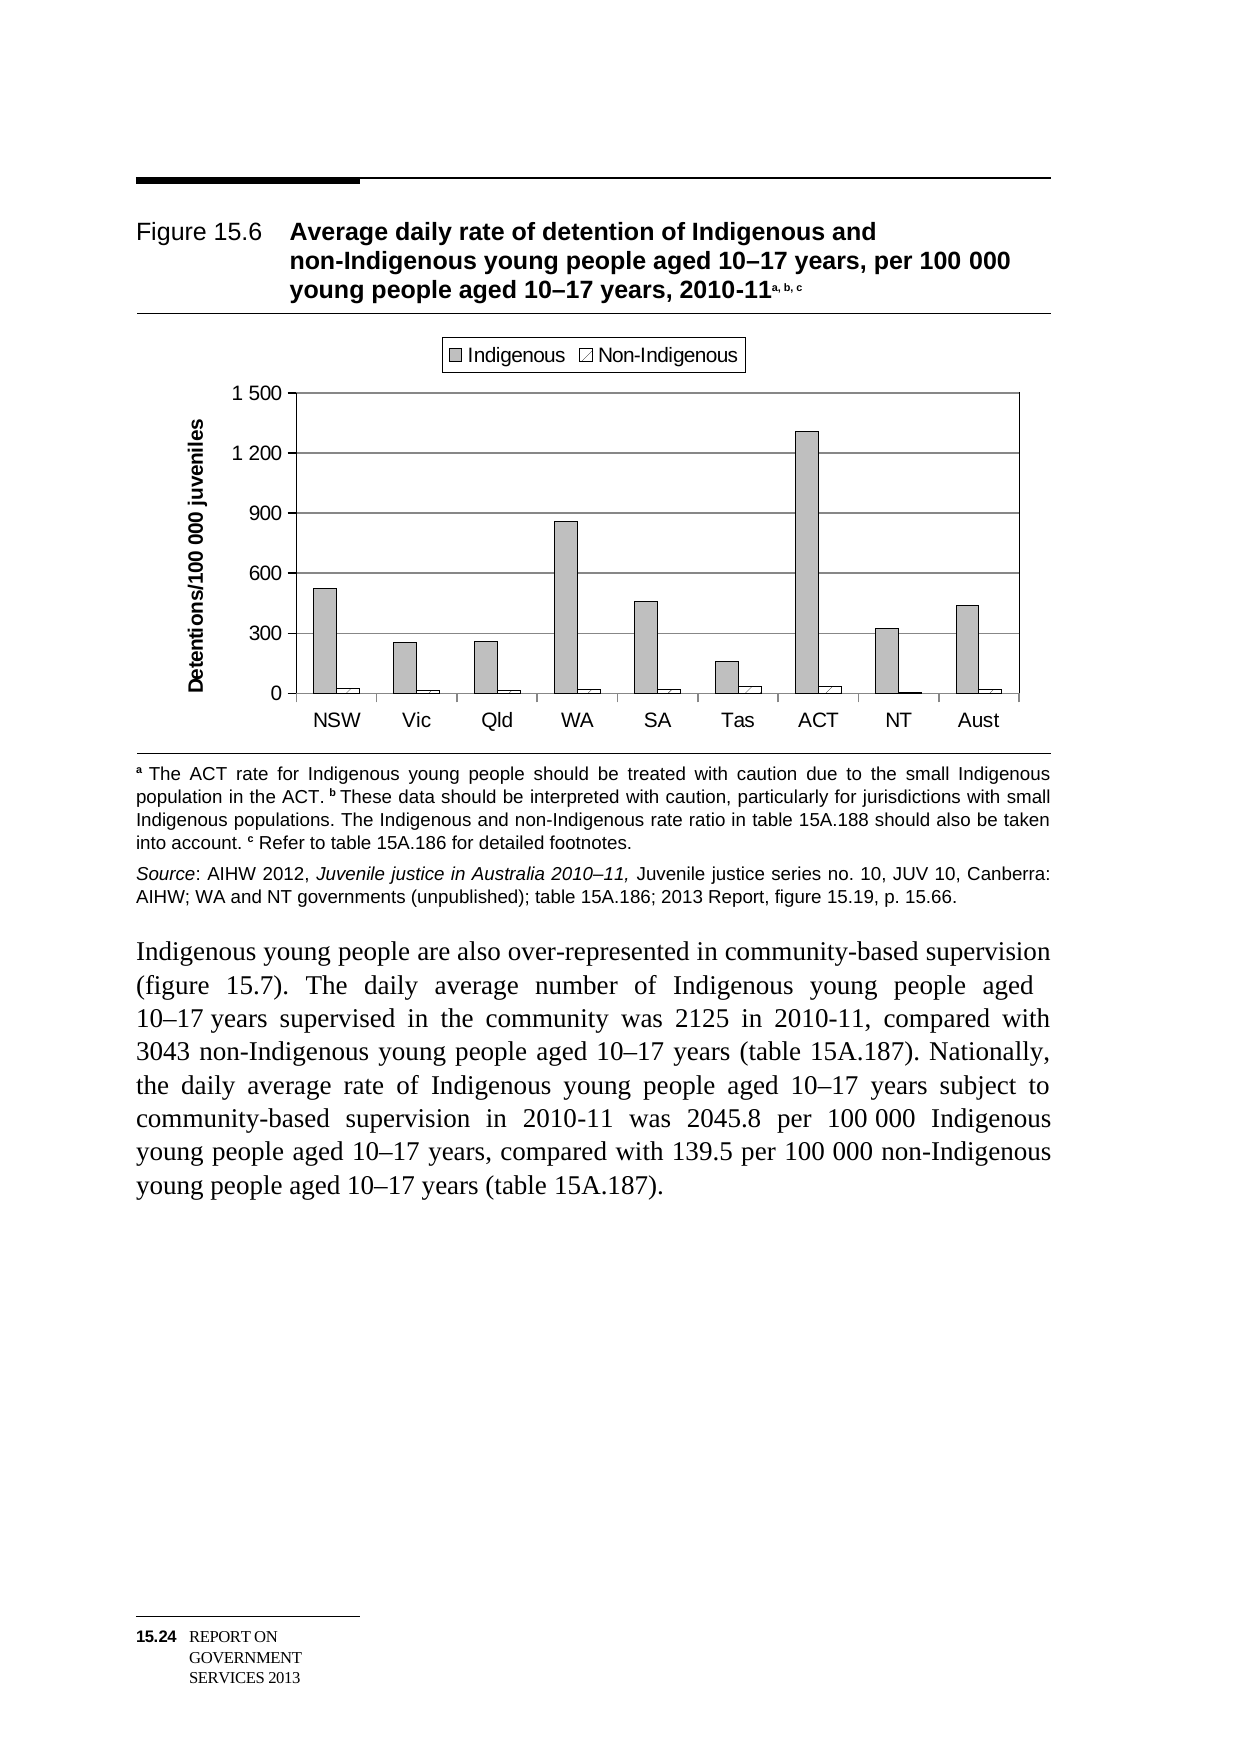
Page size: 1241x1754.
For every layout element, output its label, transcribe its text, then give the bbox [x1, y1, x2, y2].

table_header [137, 314, 1051, 753]
text Source: AIHW 2012, Juvenile justice in Australia 2010–11, Juvenile justice series no. 10, JUV 10, Canberra: AIHW; WA and NT governments (unpublished); table 15A.186; 2013 Report, figure 15.19, p. 15.66. [136, 862, 1051, 908]
title Figure 15.6 Average daily rate of detention of Indigenous and non-Indigenous young people aged 10–17 years, per 100 000 young people aged 10–17 years, 2010-11a, b, c [136, 217, 1051, 304]
text a The ACT rate for Indigenous young people should be treated with caution due to the small Indigenous population in the ACT. b These data should be interpreted with caution, particularly for jurisdictions with small Indigenous populations. The Indigenous and non-Indigenous rate ratio in table 15A.188 should also be taken into account. c Refer to table 15A.186 for detailed footnotes. [136, 762, 1051, 854]
text Indigenous young people are also over-represented in community-based supervision (figure 15.7). The daily average number of Indigenous young people aged 10–17 years supervised in the community was 2125 in 2010-11, compared with 3043 non-Indigenous young people aged 10–17 years (table 15A.187). Nationally, the daily average rate of Indigenous young people aged 10–17 years subject to community-based supervision in 2010-11 was 2045.8 per 100 000 Indigenous young people aged 10–17 years, compared with 139.5 per 100 000 non-Indigenous young people aged 10–17 years (table 15A.187). [136, 933, 1051, 1200]
